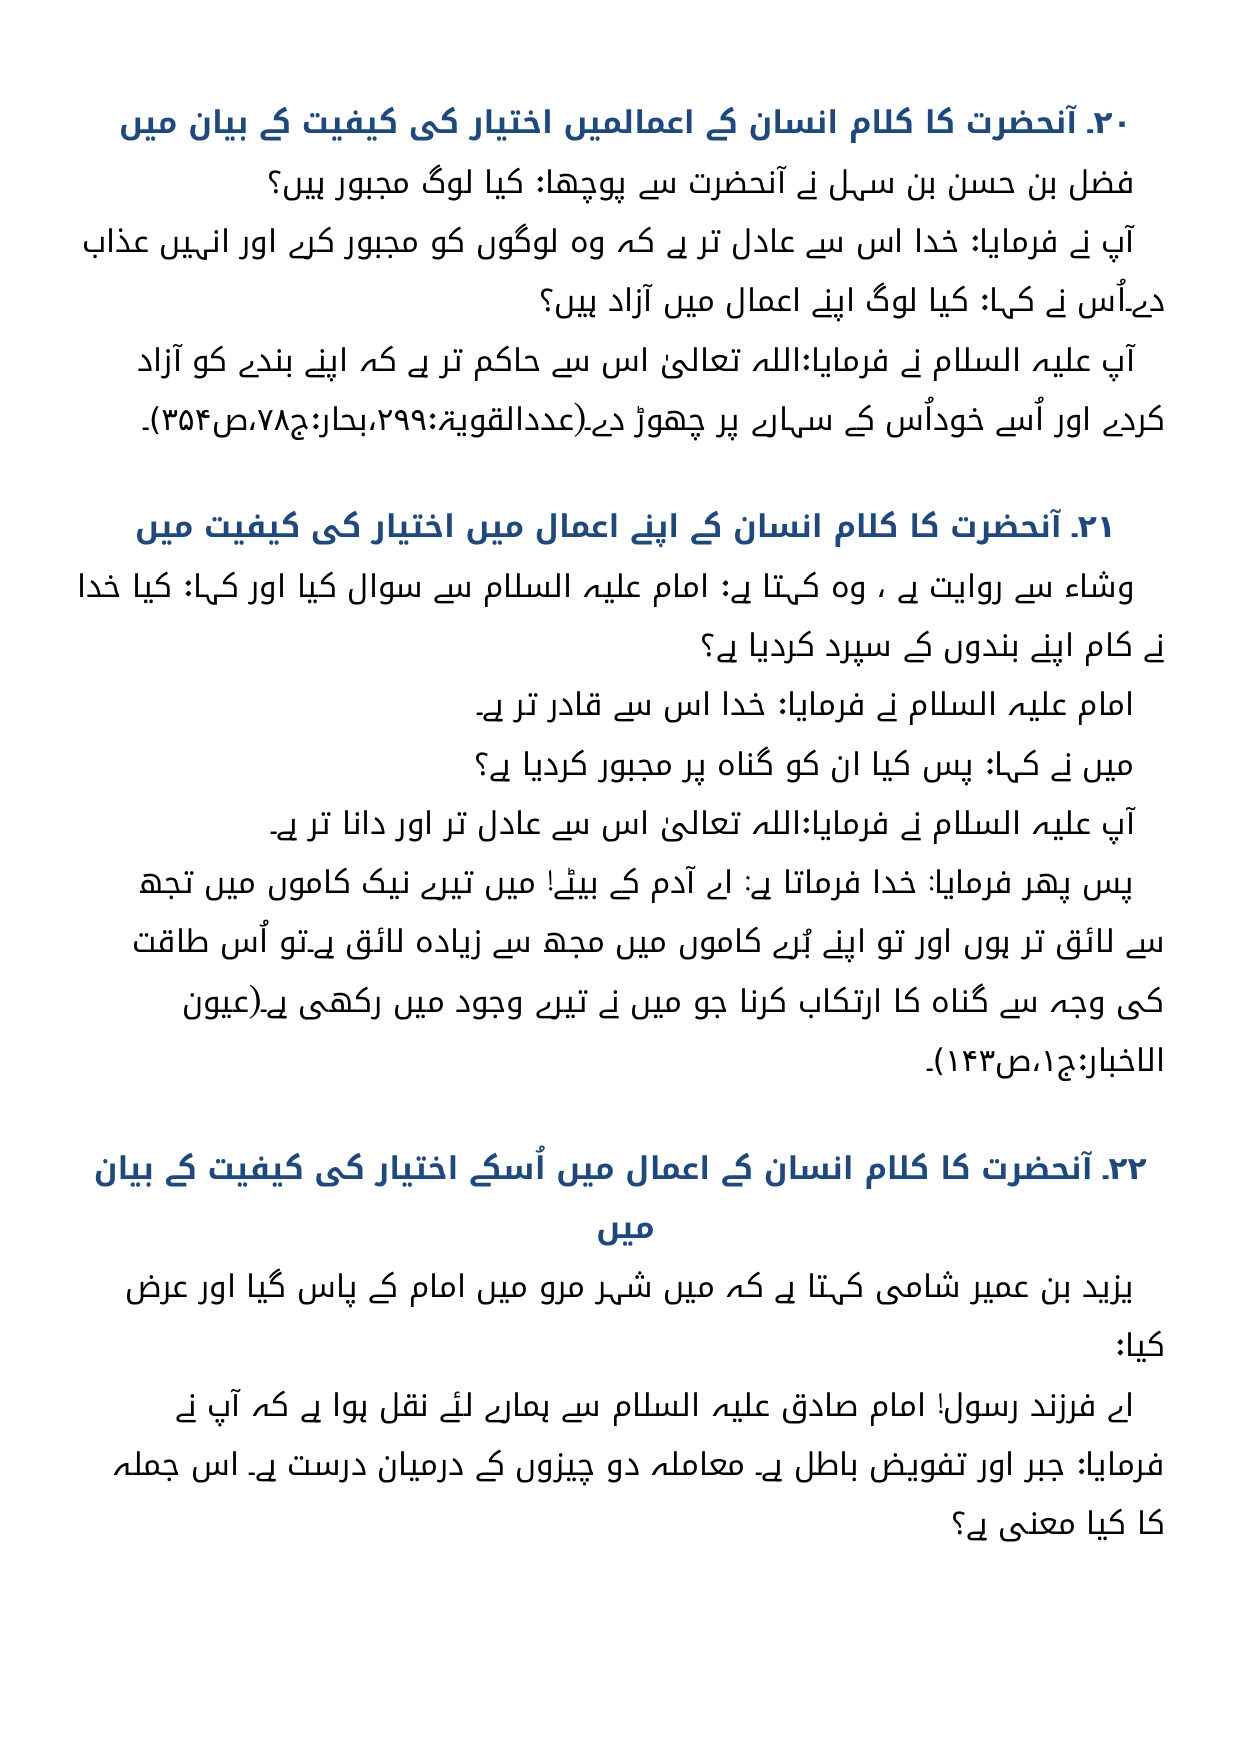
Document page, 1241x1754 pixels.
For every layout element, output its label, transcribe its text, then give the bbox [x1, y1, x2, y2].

text آپ نے فرمایا: خدا اس سے عادل تر ہے کہ وہ لوگوں کو مجبور کرے اور انہیں عذاب دے۔اُس نے کہا: کیا لوگ اپنے اعمال میں آزاد ہیں؟ [75, 212, 1165, 331]
text یزید بن عمیر شامی کہتا ہے کہ میں شہر مرو میں امام کے پاس گیا اور عرض کیا: [75, 1257, 1165, 1376]
text میں نے کہا: پس کیا ان کو گناہ پر مجبور کردیا ہے؟ [75, 735, 1165, 794]
text فضل بن حسن بن سہل نے آنحضرت سے پوچھا: کیا لوگ مجبور ہیں؟ [75, 153, 1165, 212]
text آپ علیہ السلام نے فرمایا:اللہ تعالیٰ اس سے حاکم تر ہے کہ اپنے بندے کو آزاد کردے اور اُسے خوداُس کے سہارے پر چھوڑ دے۔(عددالقویۃ:۲۹۹،بحار:ج۷۸،ص۳۵۴)۔ [75, 331, 1165, 449]
subtitle ۲۱۔ آنحضرت کا کلام انسان کے اپنے اعمال میں اختیار کی کیفیت میں [75, 498, 1165, 557]
text امام علیہ السلام نے فرمایا: خدا اس سے قادر تر ہے۔ [75, 676, 1165, 735]
text وشاء سے روایت ہے ، وہ کہتا ہے: امام علیہ السلام سے سوال کیا اور کہا: کیا خدا نے کام اپنے بندوں کے سپرد کردیا ہے؟ [75, 557, 1165, 676]
text آپ علیہ السلام نے فرمایا:اللہ تعالیٰ اس سے عادل تر اور دانا تر ہے۔ [75, 794, 1165, 853]
text پس پھر فرمایا: خدا فرماتا ہے: اے آدم کے بیٹے! میں تیرے نیک کاموں میں تجھ سے لائق تر ہوں اور تو اپنے بُرے کاموں میں مجھ سے زیادہ لائق ہے۔تو اُس طاقت کی وجہ سے گناہ کا ارتکاب کرنا جو میں نے تیرے وجود میں رکھی ہے۔(عیون الاخبار:ج۱،ص۱۴۳)۔ [75, 853, 1165, 1091]
subtitle ۲۰۔ آنحضرت کا کلام انسان کے اعمالمیں اختیار کی کیفیت کے بیان میں [75, 94, 1165, 153]
subtitle ۲۲۔ آنحضرت کا کلام انسان کے اعمال میں اُسکے اختیار کی کیفیت کے بیان میں [75, 1139, 1165, 1257]
text اے فرزند رسول! امام صادق علیہ السلام سے ہمارے لئے نقل ہوا ہے کہ آپ نے فرمایا: جبر اور تفویض باطل ہے۔ معاملہ دو چیزوں کے درمیان درست ہے۔ اس جملہ کا کیا معنی ہے؟ [75, 1376, 1165, 1554]
